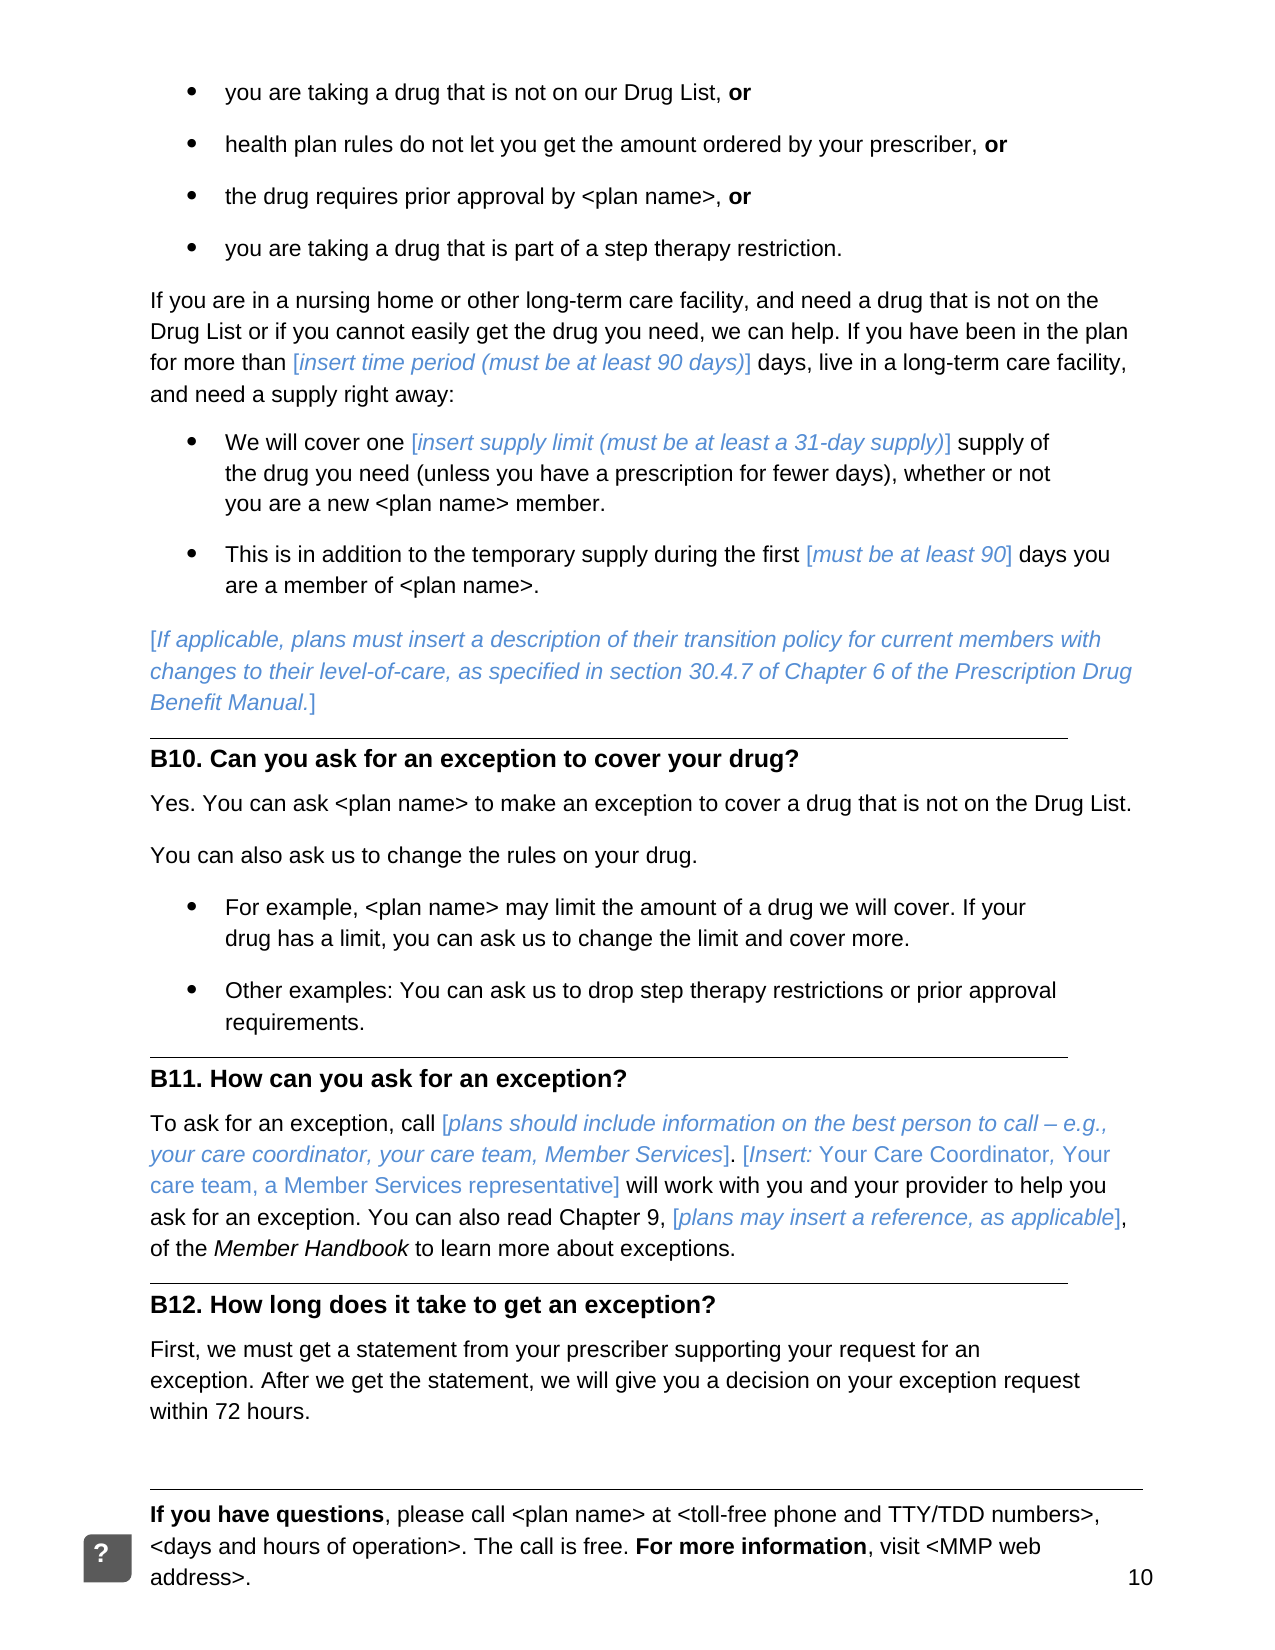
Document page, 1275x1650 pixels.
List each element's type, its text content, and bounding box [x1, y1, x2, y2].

text This is in addition to the temporary supply during the first [must be at least 90] days you are a member of <plan name>. [187, 541, 1143, 598]
text For example, <plan name> may limit the amount of a drug we will cover. If your drug has a limit, you can ask us to change the limit and cover more. [187, 891, 1068, 953]
subtitle B10. Can you ask for an exception to cover your drug? [150, 739, 1068, 774]
list If you are in a nursing home or other long-term care facility, and need a drug that is not on the Drug List or if you cannot easily get the drug you need, we can help. If you have been in the plan for more than [insert time period (must be at least 90 days)] days, live in a long-term care facility, and need a supply right away: [150, 283, 1143, 408]
text health plan rules do not let you get the amount ordered by your prescriber, or [187, 127, 1068, 158]
text First, we must get a statement from your prescriber supporting your request for an exception. After we get the statement, we will give you a decision on your exception request within 72 hours. [150, 1332, 1143, 1426]
text you are taking a drug that is part of a step therapy restriction. [187, 231, 1068, 262]
text We will cover one [insert supply limit (must be at least a 31-day supply)] supply of the drug you need (unless you have a prescription for fewer days), whether or not you are a new <plan name> member. [187, 429, 1068, 516]
text Yes. You can ask <plan name> to make an exception to cover a drug that is not on the Drug List. [150, 786, 1143, 818]
text Other examples: You can ask us to drop step therapy restrictions or prior approval requirements. [187, 974, 1068, 1036]
text [If applicable, plans must insert a description of their transition policy for current members with changes to their level-of-care, as specified in section 30.4.7 of Chapter 6 of the Prescription Drug Benefit Manual.] [150, 623, 1143, 717]
subtitle B11. How can you ask for an exception? [150, 1058, 1068, 1094]
text To ask for an exception, call [plans should include information on the best person to call – e.g., your care coordinator, your care team, Member Services]. [Insert: Your Care Coordinator, Your care team, a Member Services representative] will work with you and your provider to help you ask for an exception. You can also read Chapter 9, [plans may insert a reference, as applicable], of the Member Handbook to learn more about exceptions. [150, 1106, 1143, 1262]
subtitle B12. How long does it take to get an exception? [150, 1284, 1068, 1320]
text the drug requires prior approval by <plan name>, or [187, 179, 1068, 210]
text you are taking a drug that is not on our Drug List, or [187, 75, 1068, 106]
text You can also ask us to change the rules on your drug. [150, 838, 1143, 870]
